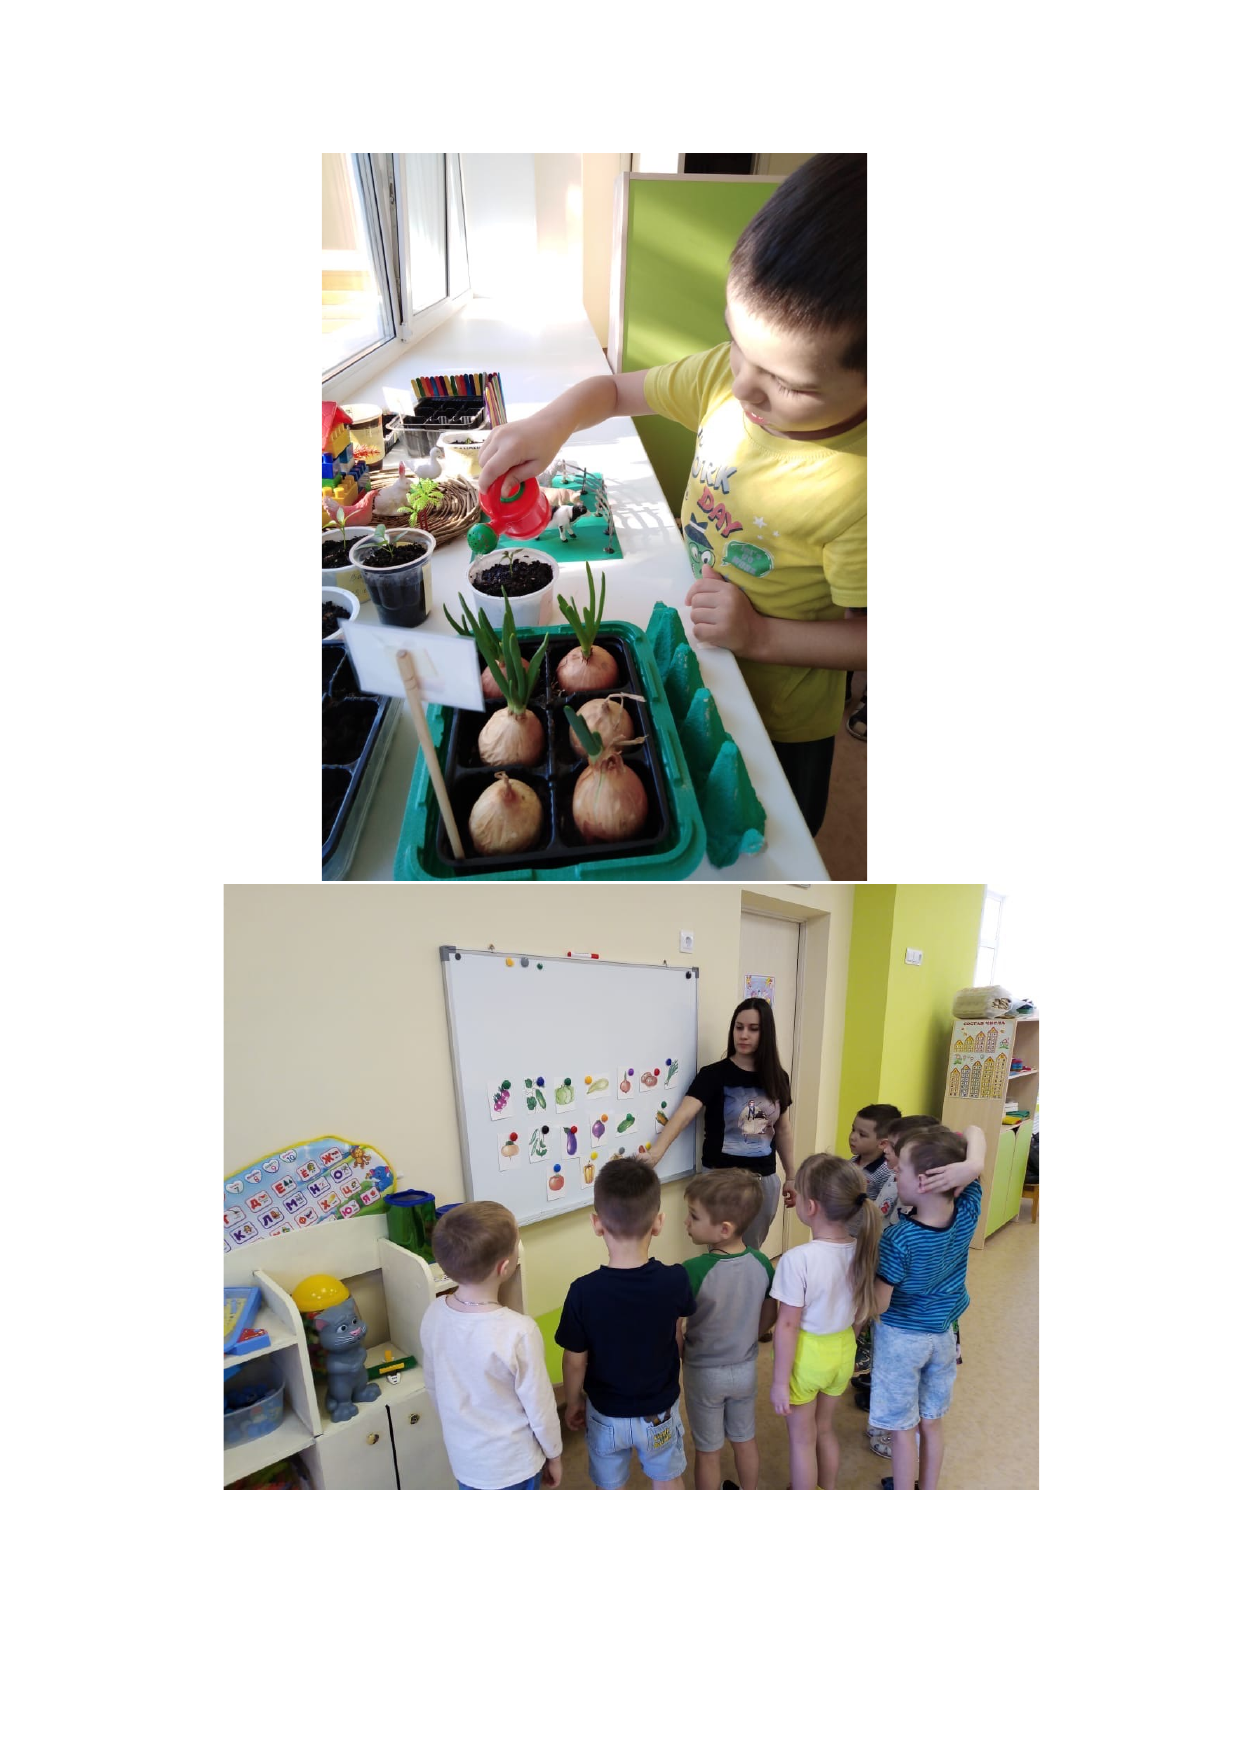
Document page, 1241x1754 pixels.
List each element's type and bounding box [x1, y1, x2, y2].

picture [223, 884, 1040, 1490]
picture [321, 153, 868, 881]
